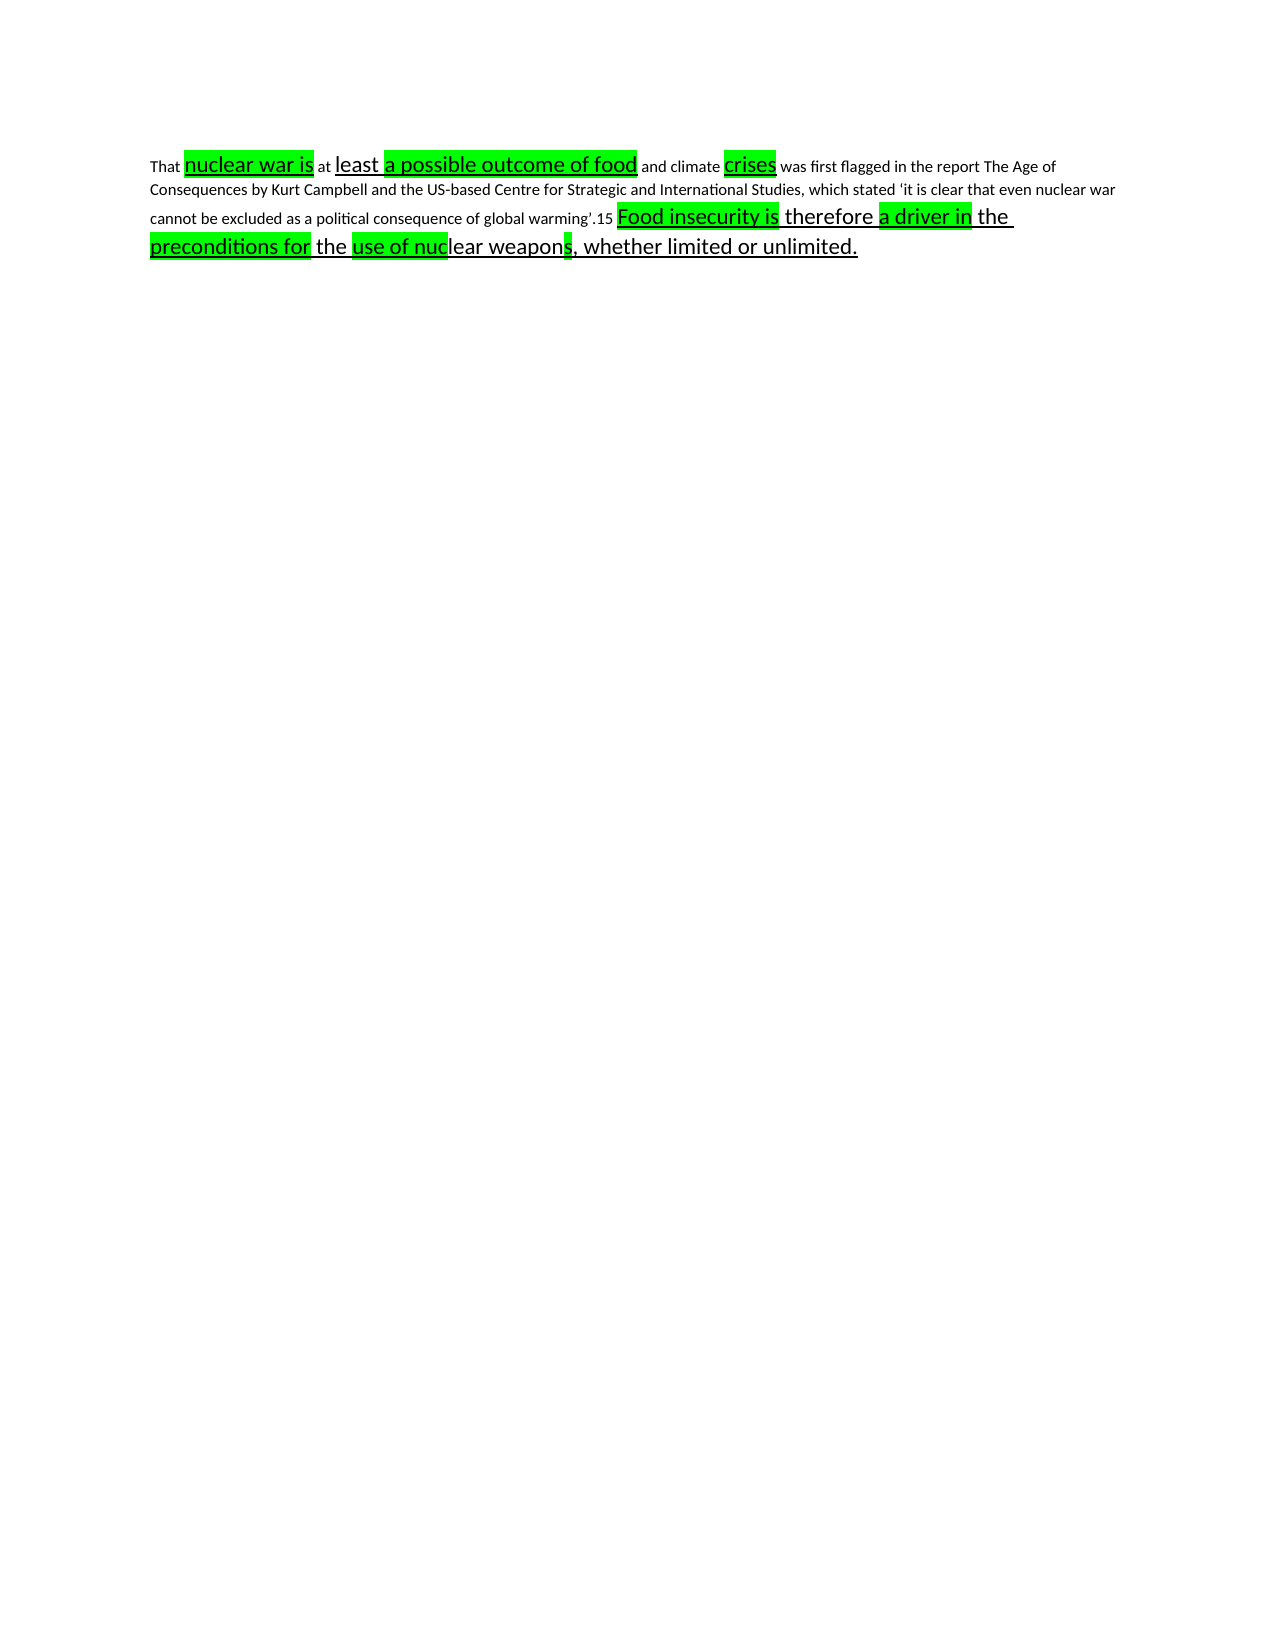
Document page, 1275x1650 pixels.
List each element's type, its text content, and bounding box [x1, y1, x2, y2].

text That nuclear war is at least a possible outcome of food and climate crises was first flagged in the report The Age of Consequences by Kurt Campbell and the US-based Centre for Strategic and International Studies, which stated ‘it is clear that even nuclear war cannot be excluded as a political consequence of global warming’.15 Food insecurity is therefore a driver in the preconditions for the use of nuclear weapons, whether limited or unlimited. [150, 150, 1125, 260]
